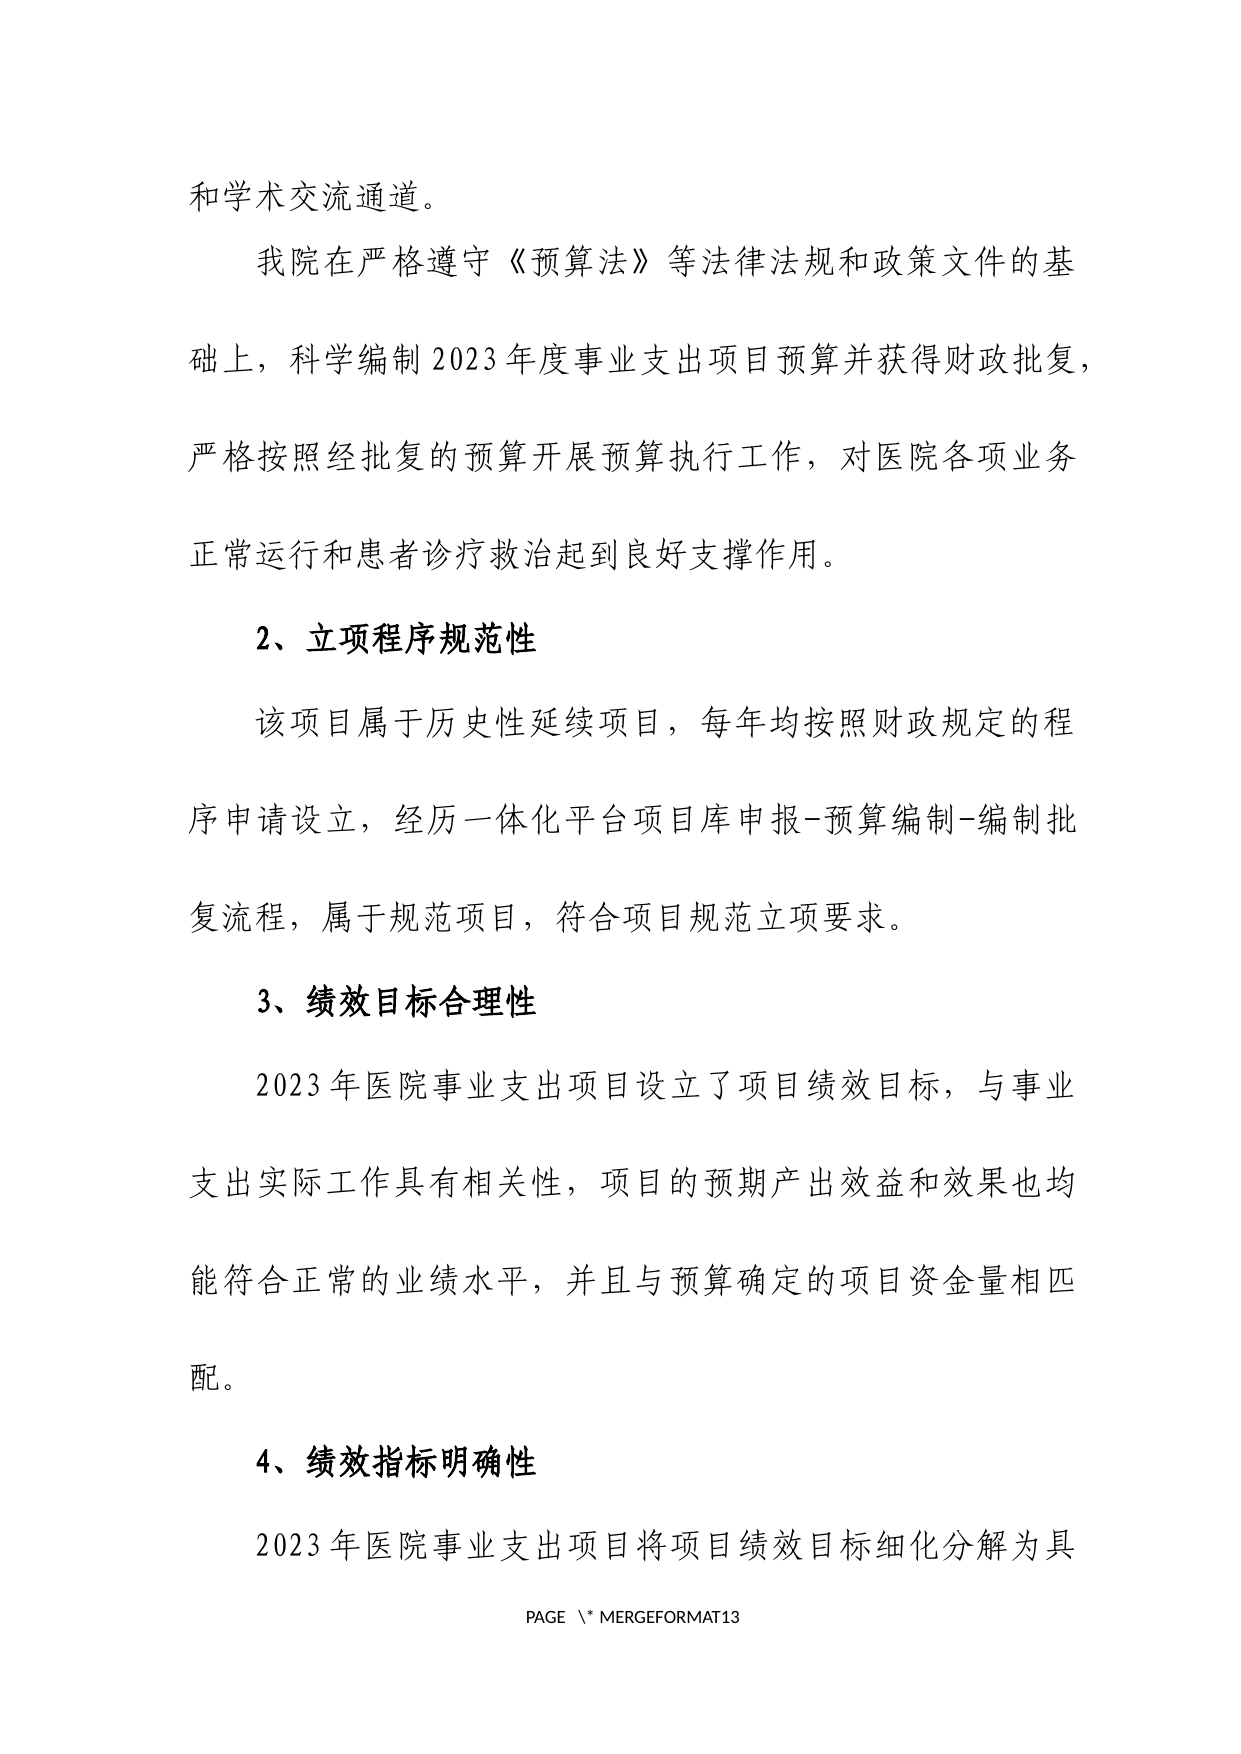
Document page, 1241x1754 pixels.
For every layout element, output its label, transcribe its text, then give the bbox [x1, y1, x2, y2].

text 2023年医院事业支出项目设立了项目绩效目标，与事业支出实际工作具有相关性，项目的预期产出效益和效果也均能符合正常的业绩水平，并且与预算确定的项目资金量相匹配。 [187, 1050, 1078, 1408]
text 2、立项程序规范性 [187, 603, 1078, 668]
text 我院在严格遵守《预算法》等法律法规和政策文件的基础上，科学编制2023年度事业支出项目预算并获得财政批复，严格按照经批复的预算开展预算执行工作，对医院各项业务正常运行和患者诊疗救治起到良好支撑作用。 [187, 227, 1078, 584]
text 4、绩效指标明确性 [187, 1427, 1078, 1492]
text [187, 1511, 1078, 1576]
text 该项目属于历史性延续项目，每年均按照财政规定的程序申请设立，经历一体化平台项目库申报-预算编制-编制批复流程，属于规范项目，符合项目规范立项要求。 [187, 687, 1078, 947]
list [187, 162, 1078, 227]
text 3、绩效目标合理性 [187, 966, 1078, 1031]
